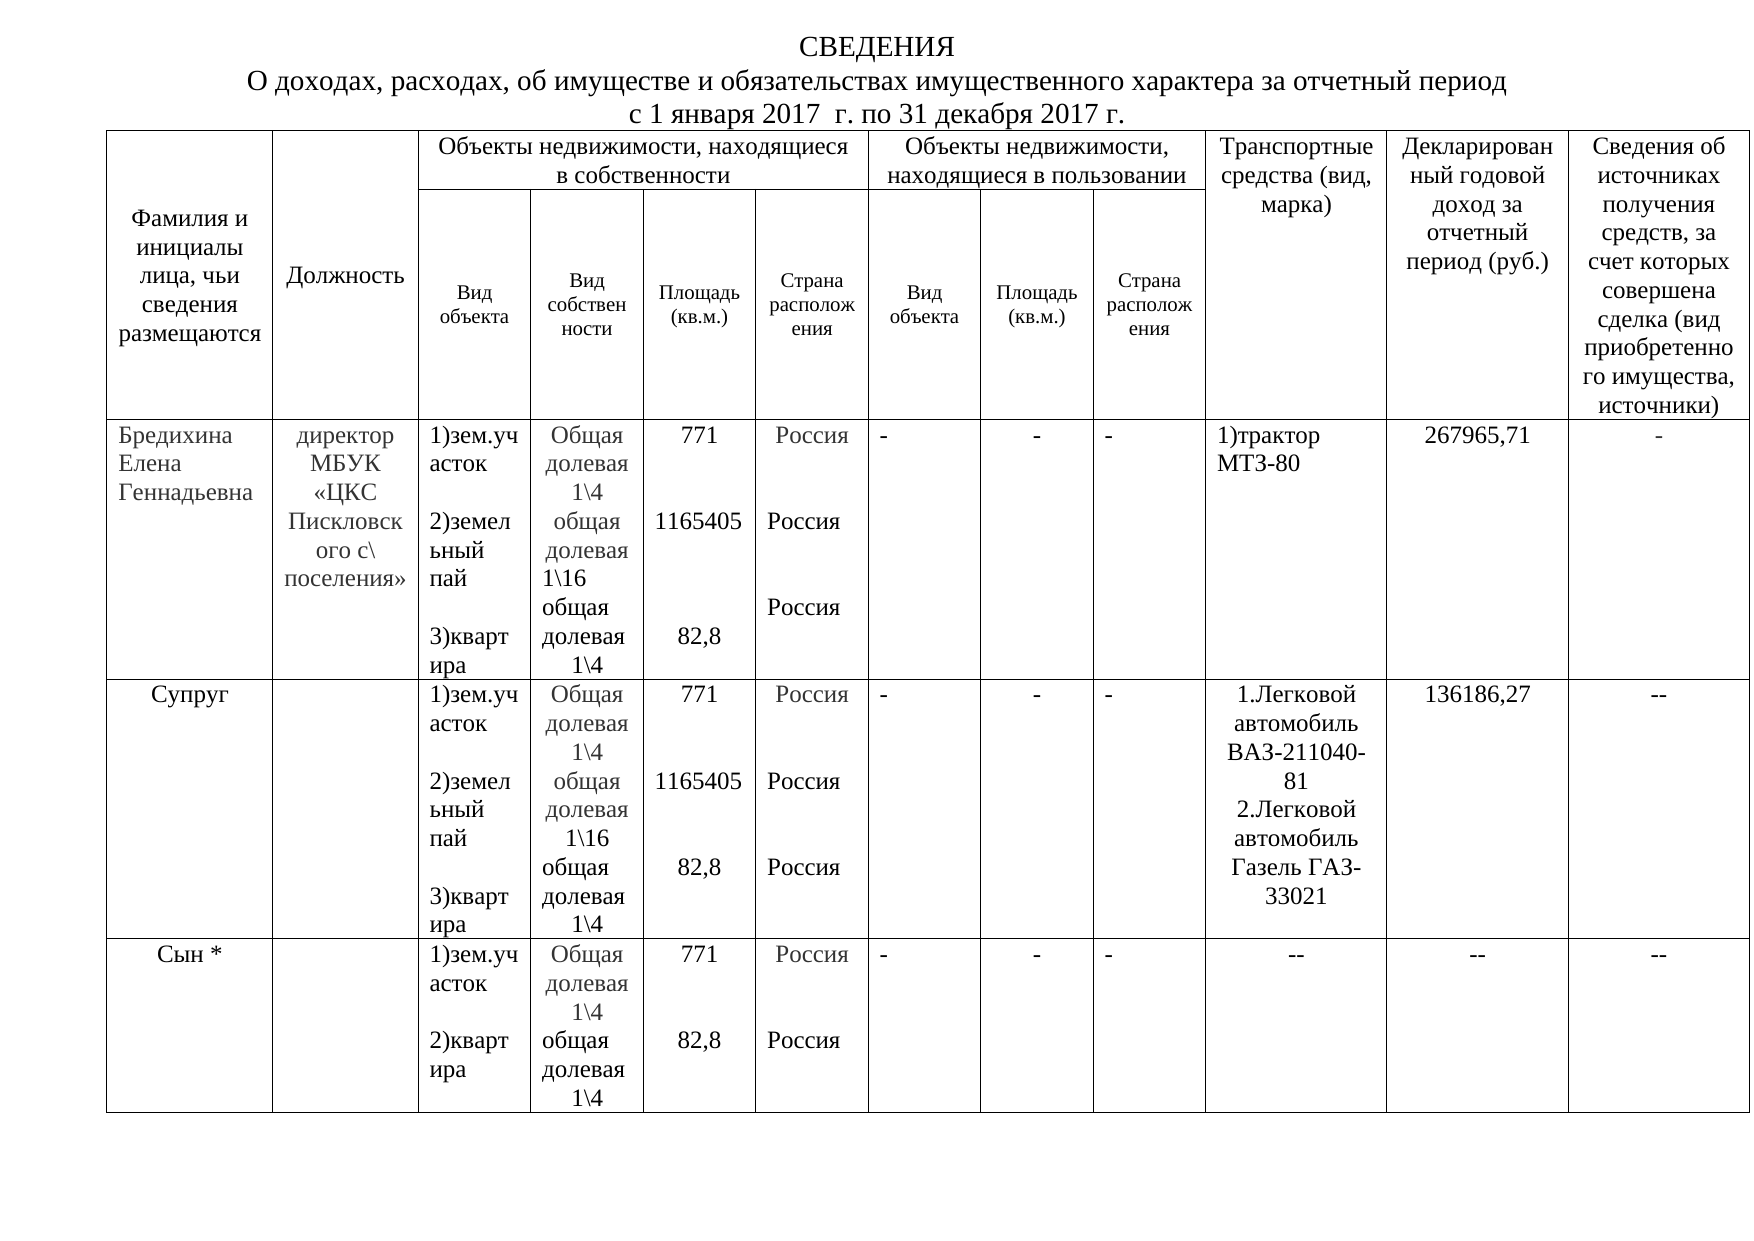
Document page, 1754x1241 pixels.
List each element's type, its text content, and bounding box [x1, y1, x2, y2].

table_cell 771 1165405 82,8 [644, 680, 755, 938]
table_cell Вид собственности [531, 190, 643, 419]
table_cell - [869, 420, 980, 678]
table_header Декларированный годовой доход за отчетный период (руб.) [1387, 131, 1568, 419]
table_cell -- [1387, 939, 1568, 1112]
table_cell 1)зем.участок 2)земельный пай 3)квартира [419, 420, 530, 678]
table_cell - [1094, 939, 1205, 1112]
table_cell Страна расположения [1094, 190, 1205, 419]
table_header Транспортные средства (вид, марка) [1206, 131, 1386, 419]
table_cell 771 82,8 [644, 939, 755, 1112]
text СВЕДЕНИЯ [118, 29, 1636, 63]
table_cell - [1094, 420, 1205, 678]
table_cell - [981, 680, 1093, 938]
table_cell директор МБУК «ЦКС Пискловского с\поселения» [273, 420, 418, 678]
table_header Фамилия и инициалы лица, чьи сведения размещаются [107, 131, 272, 419]
text О доходах, расходах, об имуществе и обязательствах имущественного характера за отчетный период [118, 63, 1636, 97]
table_header Должность [273, 131, 418, 419]
table_cell Вид объекта [419, 190, 530, 419]
table_cell Россия Россия Россия [756, 420, 868, 678]
table_cell - [981, 939, 1093, 1112]
text с 1 января 2017 г. по 31 декабря 2017 г. [118, 97, 1636, 130]
table_cell Россия Россия [756, 939, 868, 1112]
table_cell [273, 680, 418, 938]
table_cell 136186,27 [1387, 680, 1568, 938]
table_cell Вид объекта [869, 190, 980, 419]
table_cell 1.Легковой автомобиль ВАЗ-211040-81 2.Легковой автомобиль Газель ГАЗ-33021 [1206, 680, 1386, 938]
table_cell 267965,71 [1387, 420, 1568, 678]
table_cell - [869, 680, 980, 938]
table_cell -- [1569, 680, 1749, 938]
table_header Объекты недвижимости, находящиеся в пользовании [869, 131, 1205, 189]
table_cell [273, 939, 418, 1112]
table_cell Общая долевая 1\4 общая долевая 1\4 [531, 939, 643, 1112]
table_cell 1)трактор МТЗ-80 [1206, 420, 1386, 678]
table_cell 771 1165405 82,8 [644, 420, 755, 678]
table_cell Сын * [107, 939, 272, 1112]
table_cell - [1569, 420, 1749, 678]
table_cell Страна расположения [756, 190, 868, 419]
table_cell -- [1569, 939, 1749, 1112]
table_header Объекты недвижимости, находящиеся в собственности [419, 131, 868, 189]
table_cell - [1094, 680, 1205, 938]
table_cell - [981, 420, 1093, 678]
table_cell Супруг [107, 680, 272, 938]
table_header Сведения об источниках получения средств, за счет которых совершена сделка (вид приобретенного имущества, источники) [1569, 131, 1749, 419]
table_cell - [869, 939, 980, 1112]
table_cell 1)зем.участок 2)квартира [419, 939, 530, 1112]
table_cell Площадь (кв.м.) [981, 190, 1093, 419]
table_cell Общая долевая 1\4 общая долевая 1\16 общая долевая 1\4 [531, 680, 643, 938]
table_cell Бредихина Елена Геннадьевна [107, 420, 272, 678]
table_cell -- [1206, 939, 1386, 1112]
table_cell Площадь (кв.м.) [644, 190, 755, 419]
table_cell Общая долевая 1\4 общая долевая 1\16 общая долевая 1\4 [531, 420, 643, 678]
table_cell 1)зем.участок 2)земельный пай 3)квартира [419, 680, 530, 938]
table_cell Россия Россия Россия [756, 680, 868, 938]
